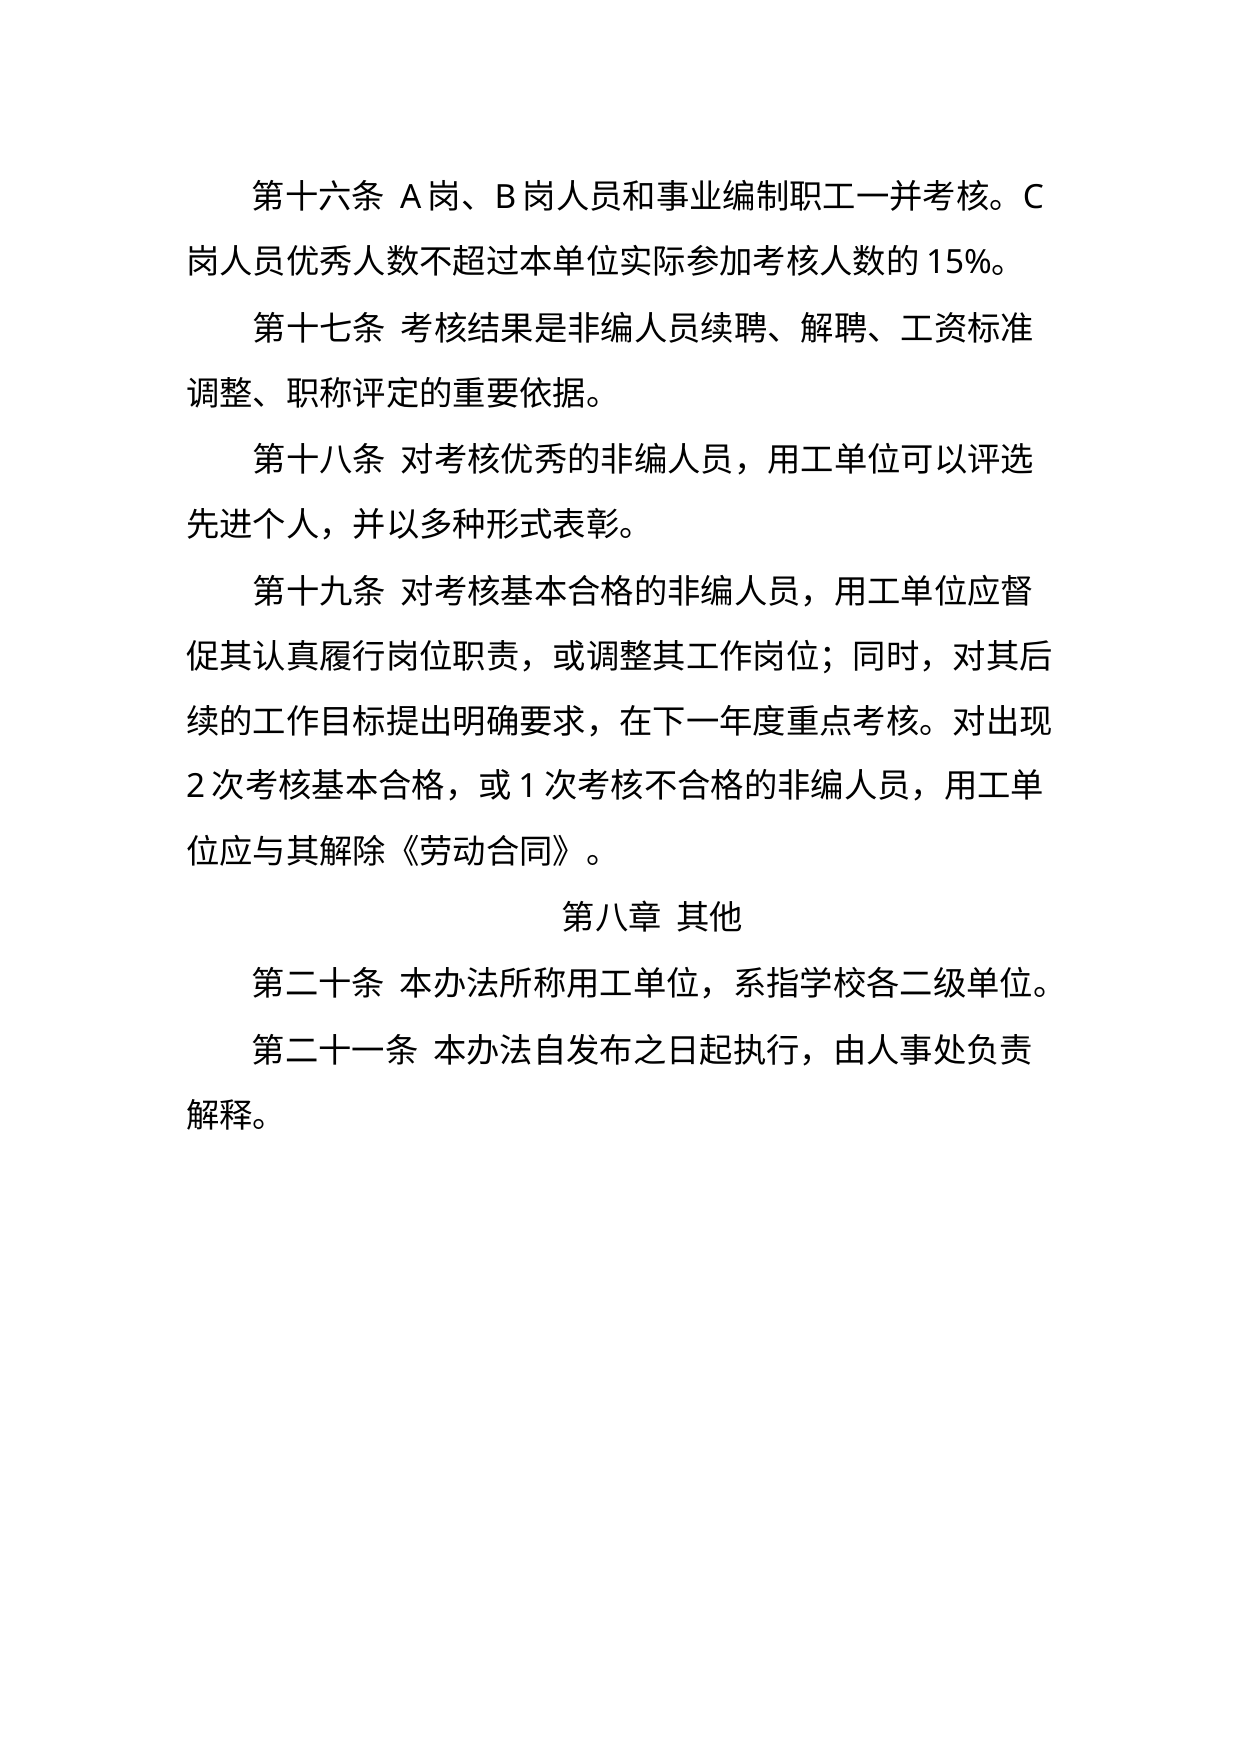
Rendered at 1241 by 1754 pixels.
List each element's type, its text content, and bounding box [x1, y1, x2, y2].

text 第十七条 考核结果是非编人员续聘、解聘、工资标准调整、职称评定的重要依据。 [186, 293, 1053, 423]
text 第二十一条 本办法自发布之日起执行，由人事处负责解释。 [186, 1015, 1053, 1145]
text 第十九条 对考核基本合格的非编人员，用工单位应督促其认真履行岗位职责，或调整其工作岗位；同时，对其后续的工作目标提出明确要求，在下一年度重点考核。对出现2次考核基本合格，或1次考核不合格的非编人员，用工单位应与其解除《劳动合同》。 [186, 556, 1053, 881]
text 第二十条 本办法所称用工单位，系指学校各二级单位。 [186, 949, 1053, 1014]
text 第十六条 A岗、B岗人员和事业编制职工一并考核。C岗人员优秀人数不超过本单位实际参加考核人数的15%。 [186, 162, 1053, 292]
text 第八章 其他 [186, 882, 1053, 947]
text 第十八条 对考核优秀的非编人员，用工单位可以评选先进个人，并以多种形式表彰。 [186, 425, 1053, 555]
